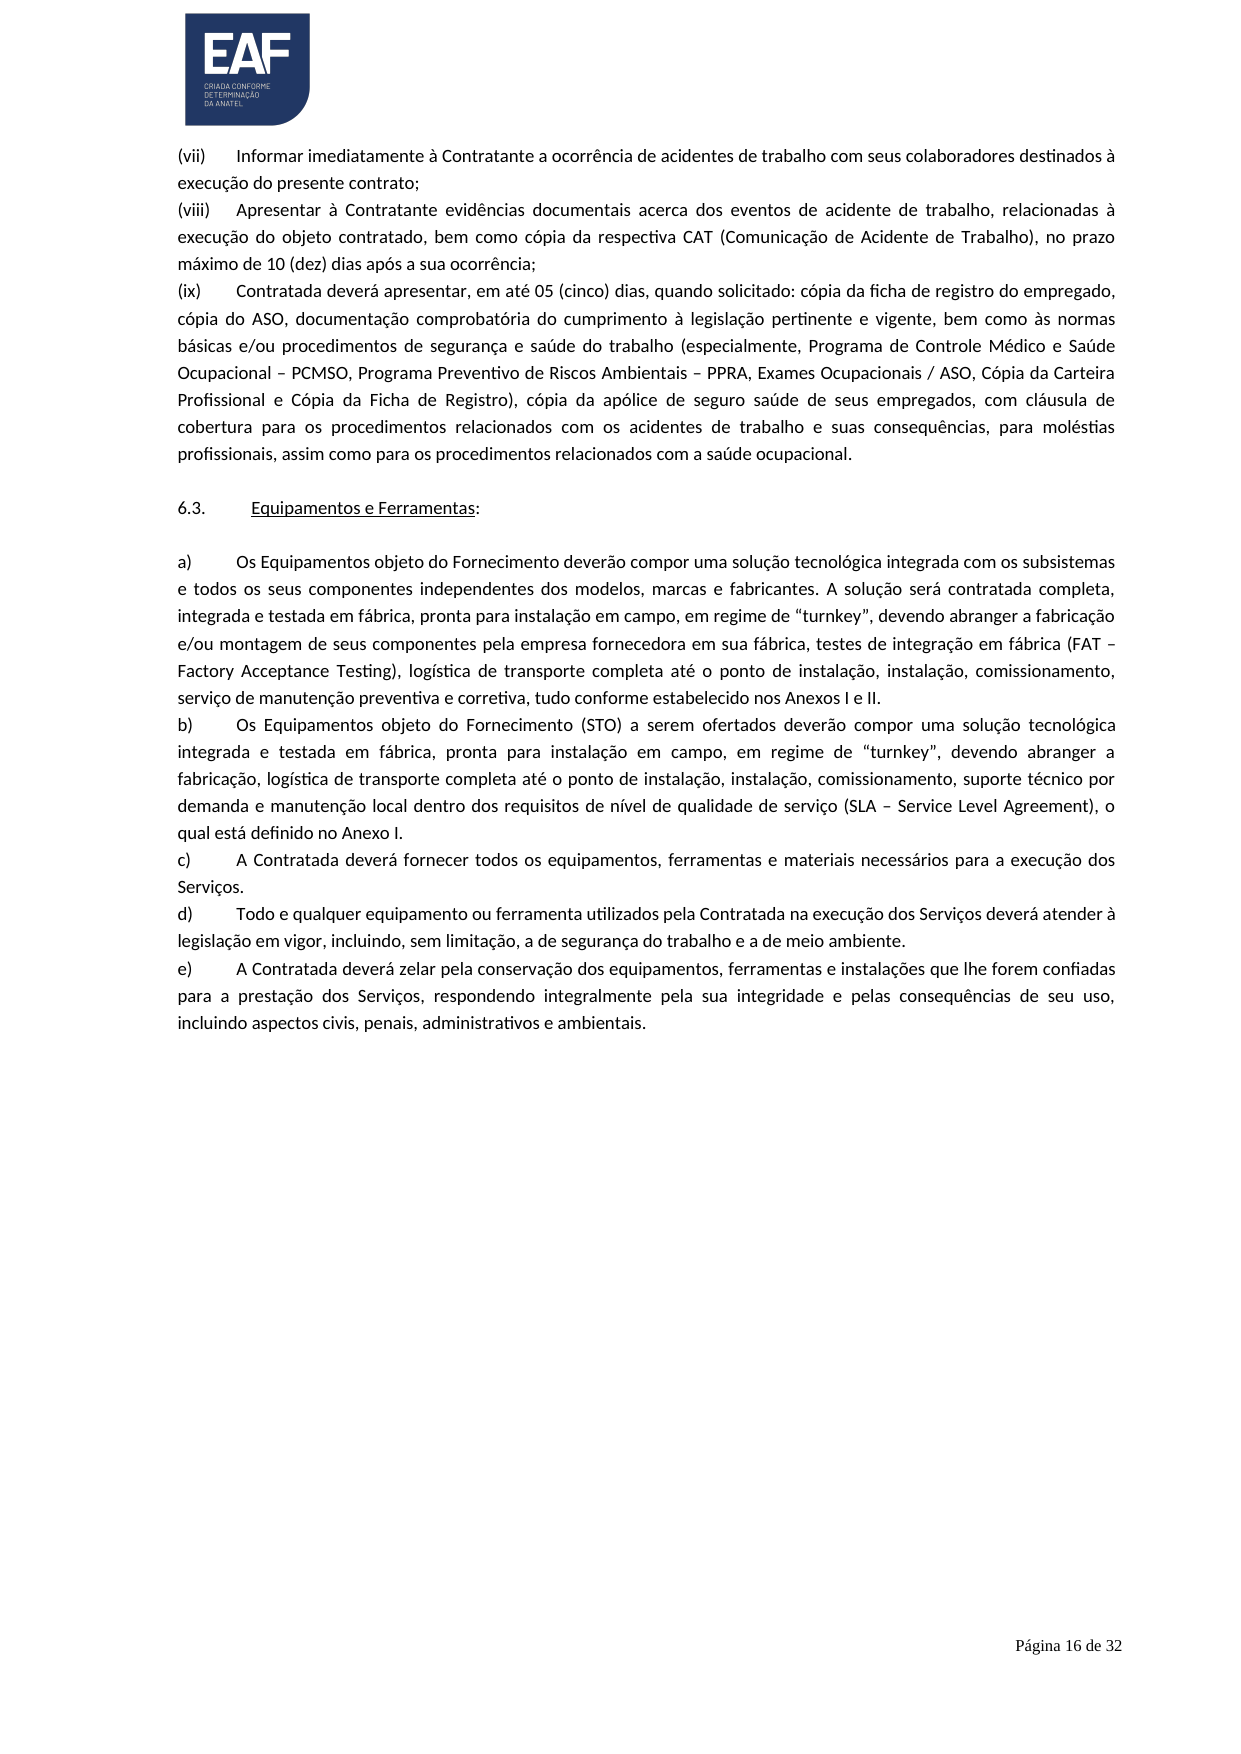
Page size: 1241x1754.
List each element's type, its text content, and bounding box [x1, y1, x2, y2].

picture [177, 0, 318, 140]
text 6.3. Equipamentos e Ferramentas: [177, 492, 1117, 519]
list Os Equipamentos objeto do Fornecimento (STO) a serem ofertados deverão compor uma solução tecnológica integrada e testada em fábrica, pronta para instalação em campo, em regime de “turnkey”, devendo abranger a fabricação, logística de transporte completa até o ponto de instalação, instalação, comissionamento, suporte técnico por demanda e manutenção local dentro dos requisitos de nível de qualidade de serviço (SLA – Service Level Agreement), o qual está definido no Anexo I. [177, 709, 1117, 844]
list A Contratada deverá zelar pela conservação dos equipamentos, ferramentas e instalações que lhe forem confiadas para a prestação dos Serviços, respondendo integralmente pela sua integridade e pelas consequências de seu uso, incluindo aspectos civis, penais, administrativos e ambientais. [177, 952, 1117, 1034]
list Todo e qualquer equipamento ou ferramenta utilizados pela Contratada na execução dos Serviços deverá atender à legislação em vigor, incluindo, sem limitação, a de segurança do trabalho e a de meio ambiente. [177, 898, 1117, 952]
list A Contratada deverá fornecer todos os equipamentos, ferramentas e materiais necessários para a execução dos Serviços. [177, 844, 1117, 898]
list Informar imediatamente à Contratante a ocorrência de acidentes de trabalho com seus colaboradores destinados à execução do presente contrato; [177, 140, 1117, 194]
list Apresentar à Contratante evidências documentais acerca dos eventos de acidente de trabalho, relacionadas à execução do objeto contratado, bem como cópia da respectiva CAT (Comunicação de Acidente de Trabalho), no prazo máximo de 10 (dez) dias após a sua ocorrência; [177, 194, 1117, 275]
list Os Equipamentos objeto do Fornecimento deverão compor uma solução tecnológica integrada com os subsistemas e todos os seus componentes independentes dos modelos, marcas e fabricantes. A solução será contratada completa, integrada e testada em fábrica, pronta para instalação em campo, em regime de “turnkey”, devendo abranger a fabricação e/ou montagem de seus componentes pela empresa fornecedora em sua fábrica, testes de integração em fábrica (FAT – Factory Acceptance Testing), logística de transporte completa até o ponto de instalação, instalação, comissionamento, serviço de manutenção preventiva e corretiva, tudo conforme estabelecido nos Anexos I e II. [177, 546, 1117, 709]
list Contratada deverá apresentar, em até 05 (cinco) dias, quando solicitado: cópia da ficha de registro do empregado, cópia do ASO, documentação comprobatória do cumprimento à legislação pertinente e vigente, bem como às normas básicas e/ou procedimentos de segurança e saúde do trabalho (especialmente, Programa de Controle Médico e Saúde Ocupacional – PCMSO, Programa Preventivo de Riscos Ambientais – PPRA, Exames Ocupacionais / ASO, Cópia da Carteira Profissional e Cópia da Ficha de Registro), cópia da apólice de seguro saúde de seus empregados, com cláusula de cobertura para os procedimentos relacionados com os acidentes de trabalho e suas consequências, para moléstias profissionais, assim como para os procedimentos relacionados com a saúde ocupacional. [177, 275, 1117, 465]
